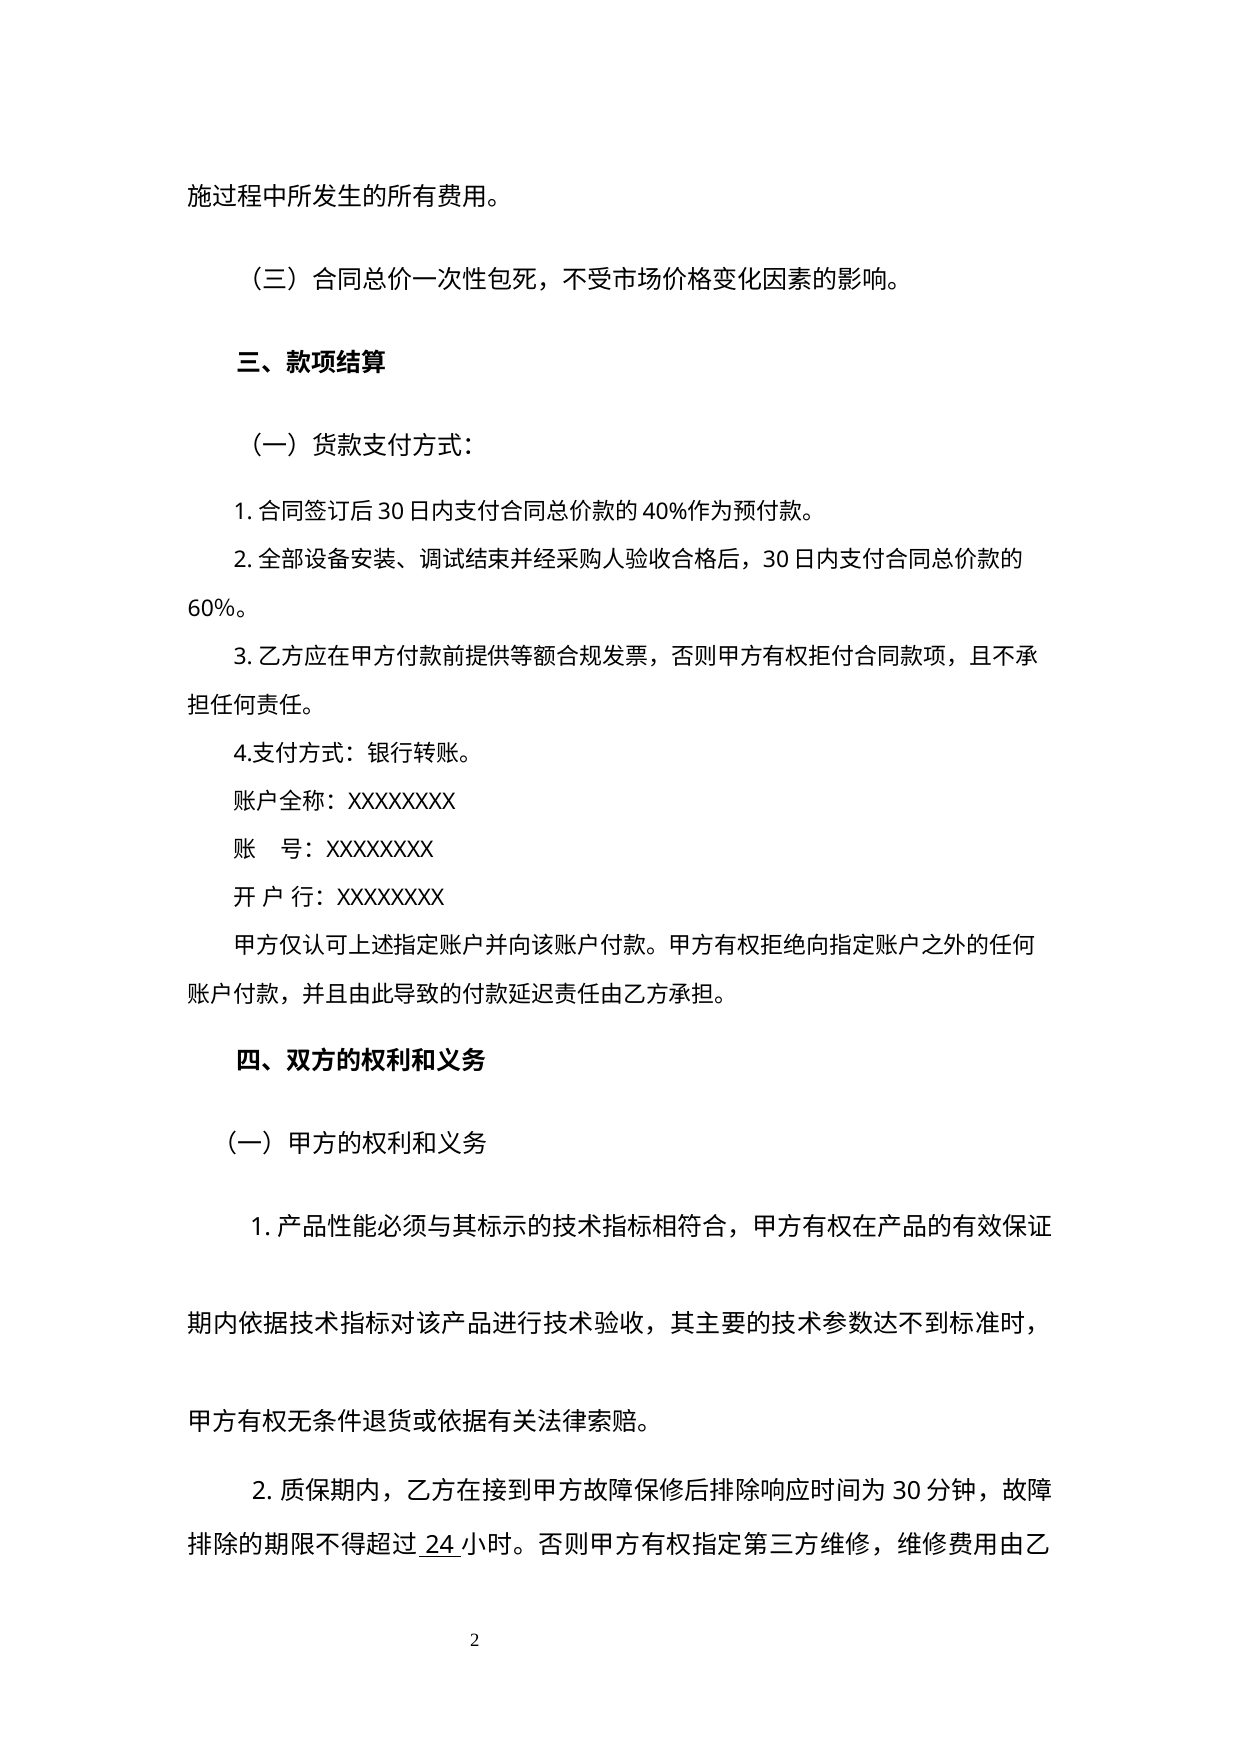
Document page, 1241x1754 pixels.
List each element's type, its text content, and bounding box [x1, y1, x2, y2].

text 1. 合同签订后30日内支付合同总价款的40%作为预付款。 [187, 494, 1053, 527]
text （一）货款支付方式： [187, 411, 1053, 476]
text 四、双方的权利和义务 [187, 1026, 1053, 1091]
text 1. 产品性能必须与其标示的技术指标相符合，甲方有权在产品的有效保证期内依据技术指标对该产品进行技术验收，其主要的技术参数达不到标准时，甲方有权无条件退货或依据有关法律索赔。 [187, 1192, 1053, 1452]
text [187, 1470, 1053, 1561]
text 账户全称：XXXXXXXX [187, 784, 1053, 817]
text 4.支付方式：银行转账。 [187, 736, 1053, 769]
text 2. 全部设备安装、调试结束并经采购人验收合格后，30日内支付合同总价款的60％。 [187, 543, 1053, 624]
text 开 户 行：XXXXXXXX [187, 881, 1053, 913]
text （三）合同总价一次性包死，不受市场价格变化因素的影响。 [187, 245, 1053, 310]
text （一）甲方的权利和义务 [187, 1109, 1053, 1174]
text 账 号：XXXXXXXX [187, 833, 1053, 865]
text 3. 乙方应在甲方付款前提供等额合规发票，否则甲方有权拒付合同款项，且不承担任何责任。 [187, 639, 1053, 721]
text 三、款项结算 [187, 328, 1053, 393]
text 甲方仅认可上述指定账户并向该账户付款。甲方有权拒绝向指定账户之外的任何账户付款，并且由此导致的付款延迟责任由乙方承担。 [187, 929, 1053, 1010]
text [187, 162, 1053, 227]
